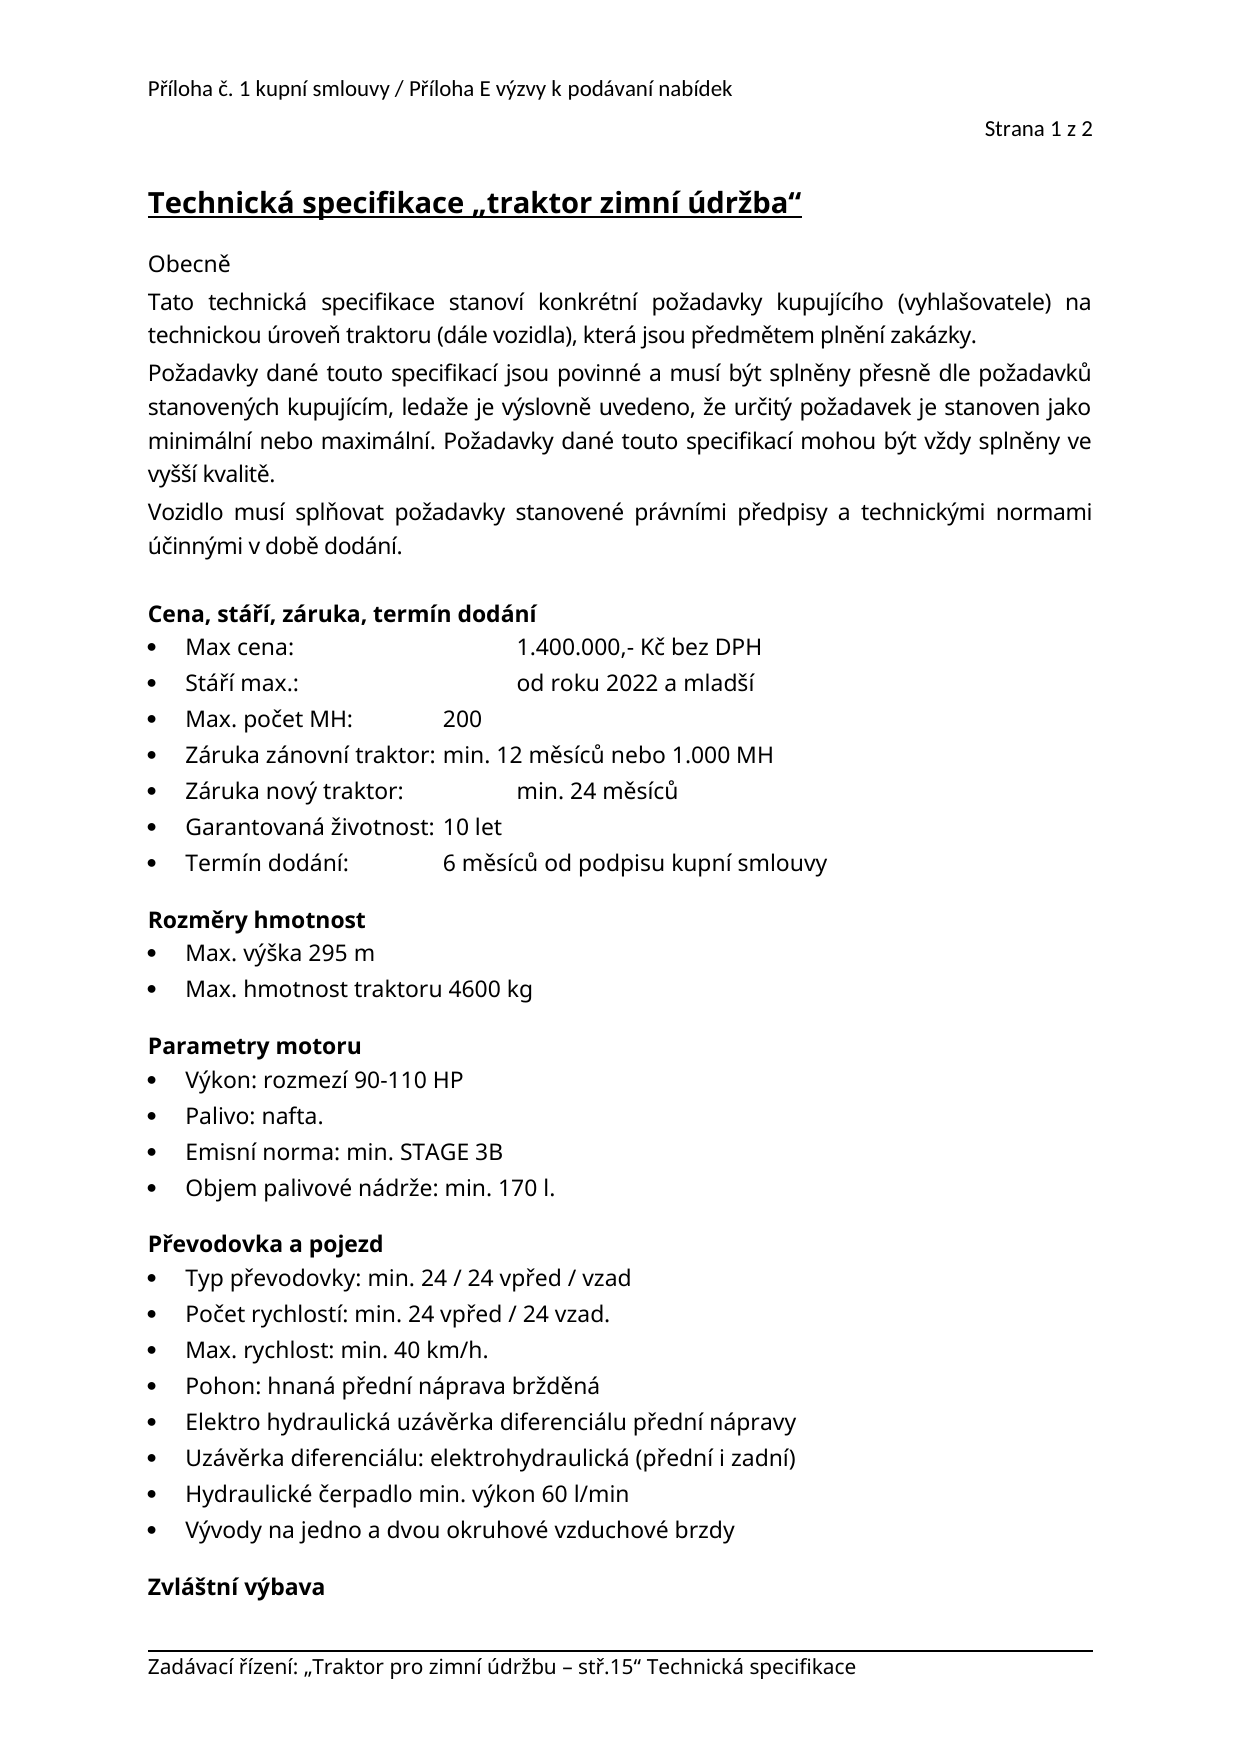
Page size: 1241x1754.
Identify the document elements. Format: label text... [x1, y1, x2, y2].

list Garantovaná životnost: 10 let [148, 811, 1093, 842]
list Max. počet MH: 200 [148, 703, 1093, 734]
list Elektro hydraulická uzávěrka diferenciálu přední nápravy [148, 1406, 1093, 1437]
list Termín dodání: 6 měsíců od podpisu kupní smlouvy [148, 847, 1093, 878]
text Převodovka a pojezd [88, 1228, 1152, 1260]
subtitle Vozidlo musí splňovat požadavky stanovené právními předpisy a technickými normami účinnými v době dodání. [148, 496, 1093, 561]
list Záruka zánovní traktor: min. 12 měsíců nebo 1.000 MH [148, 739, 1093, 770]
list Palivo: nafta. [148, 1100, 1093, 1131]
list Max. rychlost: min. 40 km/h. [148, 1334, 1093, 1365]
subtitle Obecně [148, 247, 1093, 279]
list Pohon: hnaná přední náprava bržděná [148, 1370, 1093, 1401]
list Hydraulické čerpadlo min. výkon 60 l/min [148, 1478, 1093, 1509]
list Max. výška 295 m [148, 937, 1093, 969]
text Zvláštní výbava [88, 1571, 1152, 1602]
subtitle Požadavky dané touto specifikací jsou povinné a musí být splněny přesně dle požadavků stanovených kupujícím, ledaže je výslovně uvedeno, že určitý požadavek je stanoven jako minimální nebo maximální. Požadavky dané touto specifikací mohou být vždy splněny ve vyšší kvalitě. [148, 357, 1093, 489]
text Cena, stáří, záruka, termín dodání [88, 597, 1152, 629]
list Výkon: rozmezí 90-110 HP [148, 1064, 1093, 1095]
list Max. hmotnost traktoru 4600 kg [148, 973, 1093, 1004]
list Počet rychlostí: min. 24 vpřed / 24 vzad. [148, 1298, 1093, 1329]
list Emisní norma: min. STAGE 3B [148, 1136, 1093, 1167]
list Typ převodovky: min. 24 / 24 vpřed / vzad [148, 1262, 1093, 1293]
list Objem palivové nádrže: min. 170 l. [148, 1172, 1093, 1203]
list Max cena: 1.400.000,- Kč bez DPH [148, 631, 1093, 662]
text Technická specifikace „traktor zimní údržba“ [148, 183, 1093, 222]
list Záruka nový traktor: min. 24 měsíců [148, 775, 1093, 806]
subtitle Tato technická specifikace stanoví konkrétní požadavky kupujícího (vyhlašovatele) na technickou úroveň traktoru (dále vozidla), která jsou předmětem plnění zakázky. [148, 285, 1093, 350]
list Vývody na jedno a dvou okruhové vzduchové brzdy [148, 1514, 1093, 1545]
text Rozměry hmotnost [88, 904, 1152, 935]
list Stáří max.: od roku 2022 a mladší [148, 667, 1093, 698]
text Parametry motoru [88, 1030, 1152, 1061]
list Uzávěrka diferenciálu: elektrohydraulická (přední i zadní) [148, 1442, 1093, 1473]
